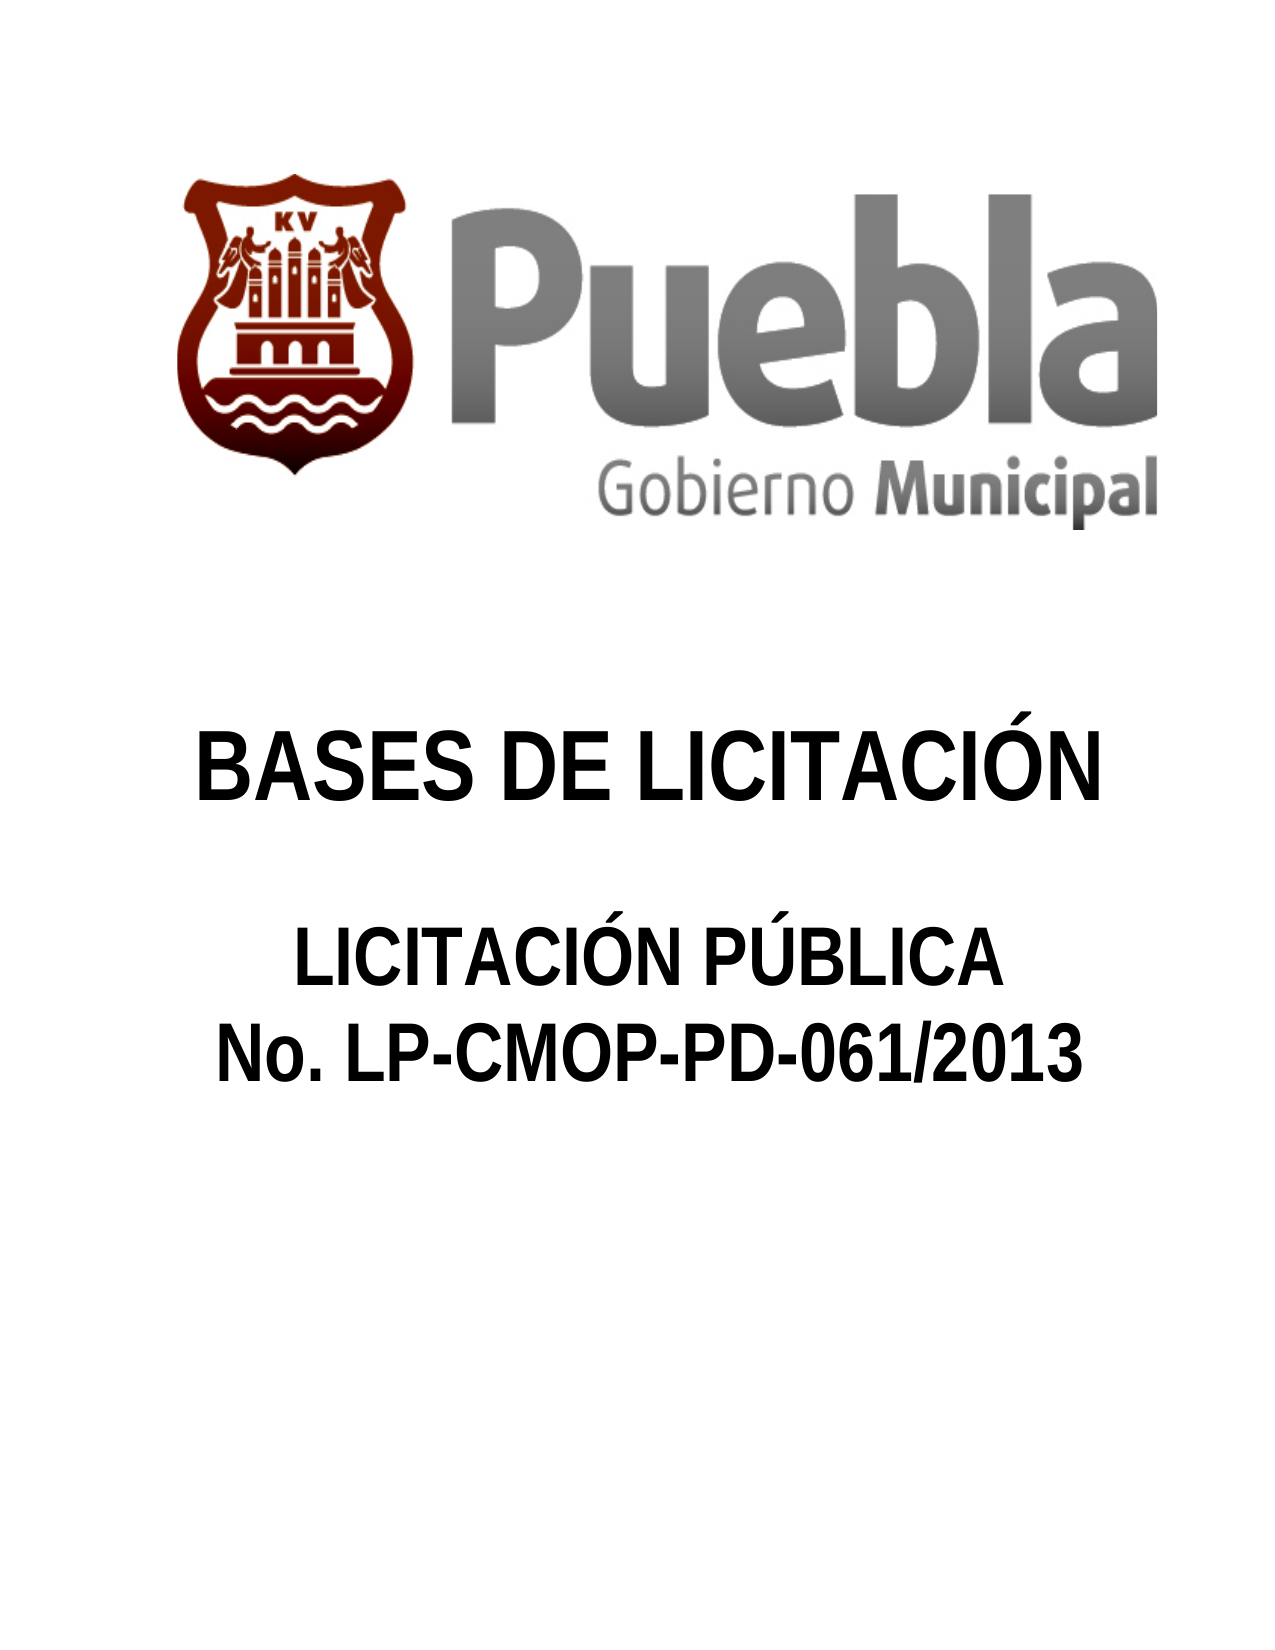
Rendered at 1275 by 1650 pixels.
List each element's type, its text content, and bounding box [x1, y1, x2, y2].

text LICITACIÓN PÚBLICA [177, 908, 1122, 1003]
text No. LP-CMOP-PD-061/2013 [177, 1003, 1122, 1099]
picture [177, 174, 1158, 530]
subtitle BASES DE LICITACIÓN [177, 707, 1122, 822]
